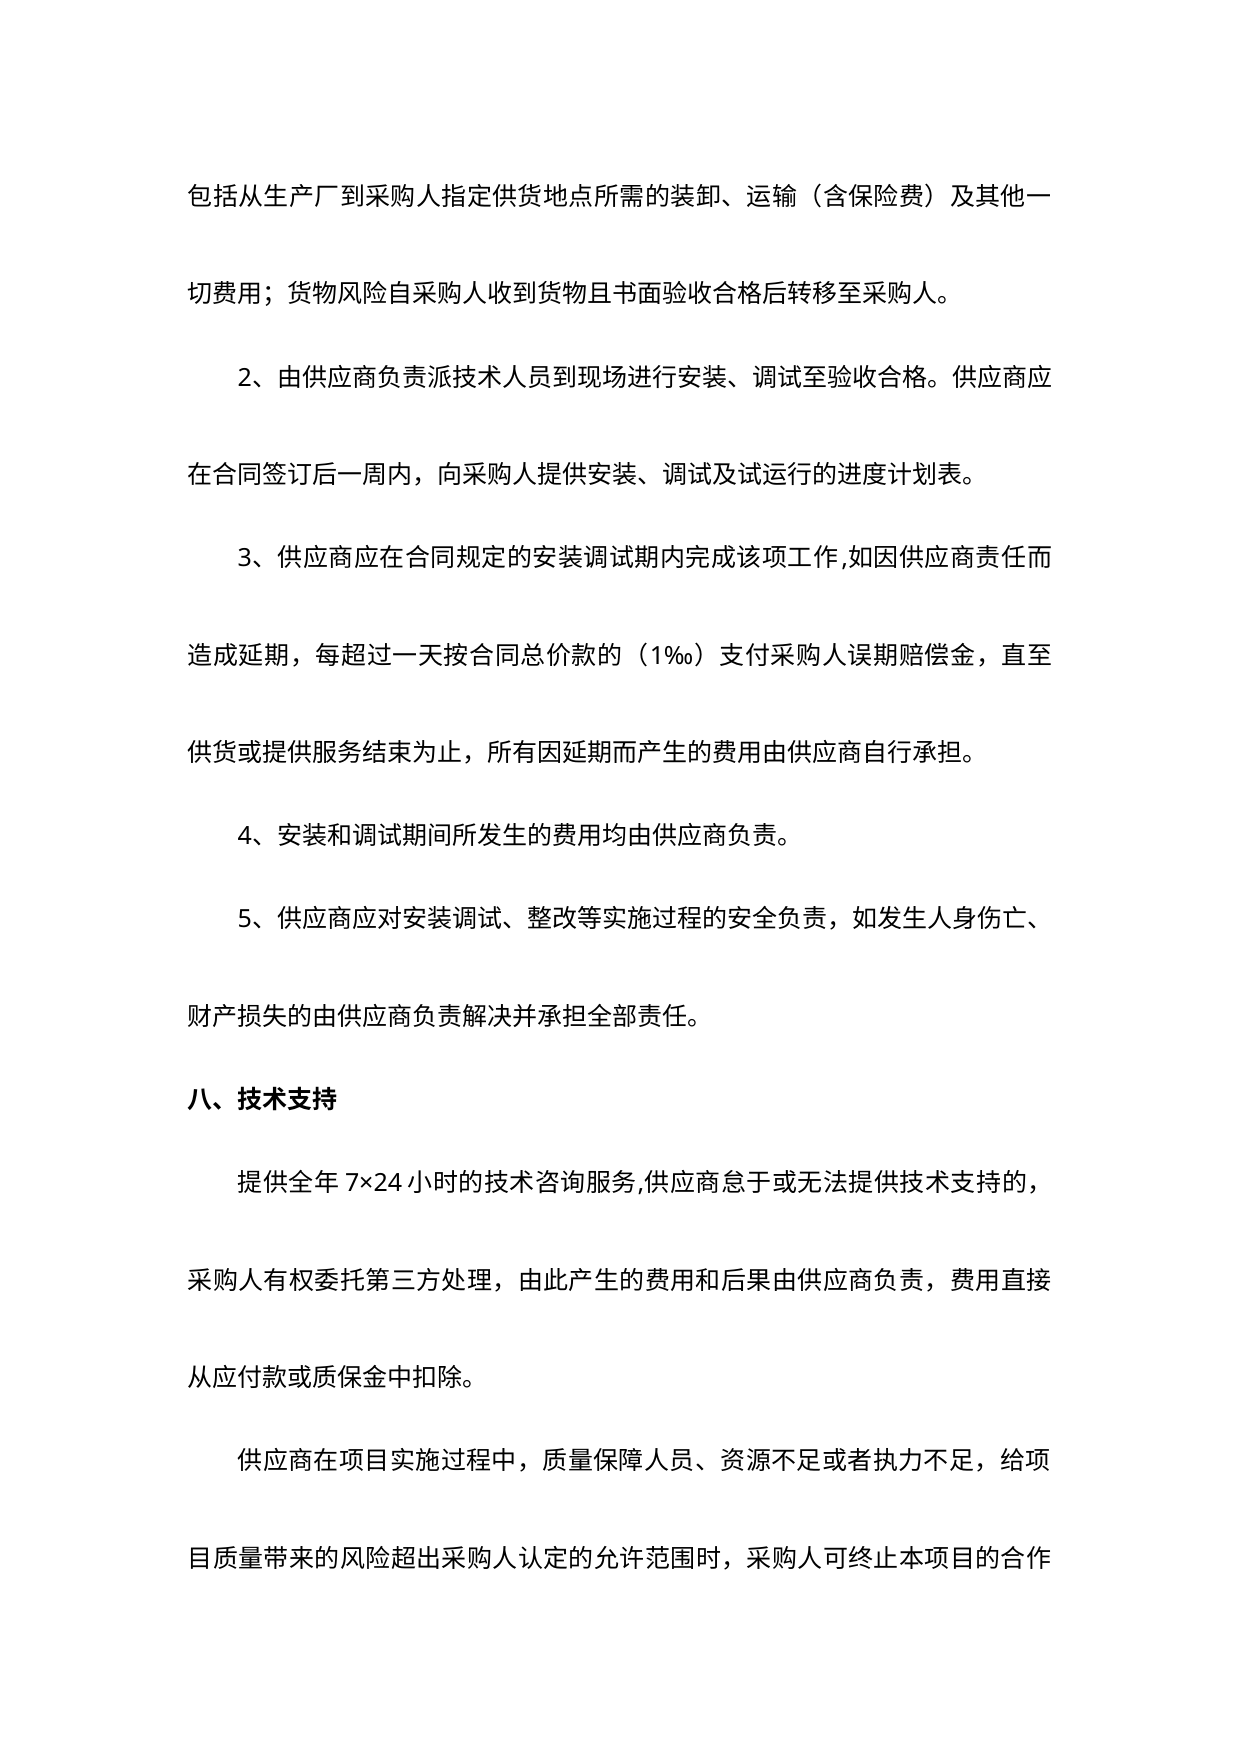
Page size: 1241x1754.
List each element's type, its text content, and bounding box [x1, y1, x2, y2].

text 八、技术支持 [187, 1065, 1053, 1130]
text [187, 162, 1053, 324]
text 2、由供应商负责派技术人员到现场进行安装、调试至验收合格。供应商应在合同签订后一周内，向采购人提供安装、调试及试运行的进度计划表。 [187, 343, 1053, 505]
text 提供全年7×24小时的技术咨询服务,供应商怠于或无法提供技术支持的，采购人有权委托第三方处理，由此产生的费用和后果由供应商负责，费用直接从应付款或质保金中扣除。 [187, 1148, 1053, 1408]
text 4、安装和调试期间所发生的费用均由供应商负责。 [187, 801, 1053, 866]
text 3、供应商应在合同规定的安装调试期内完成该项工作,如因供应商责任而造成延期，每超过一天按合同总价款的（1‰）支付采购人误期赔偿金，直至供货或提供服务结束为止，所有因延期而产生的费用由供应商自行承担。 [187, 523, 1053, 783]
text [187, 1426, 1053, 1589]
text 5、供应商应对安装调试、整改等实施过程的安全负责，如发生人身伤亡、财产损失的由供应商负责解决并承担全部责任。 [187, 884, 1053, 1047]
